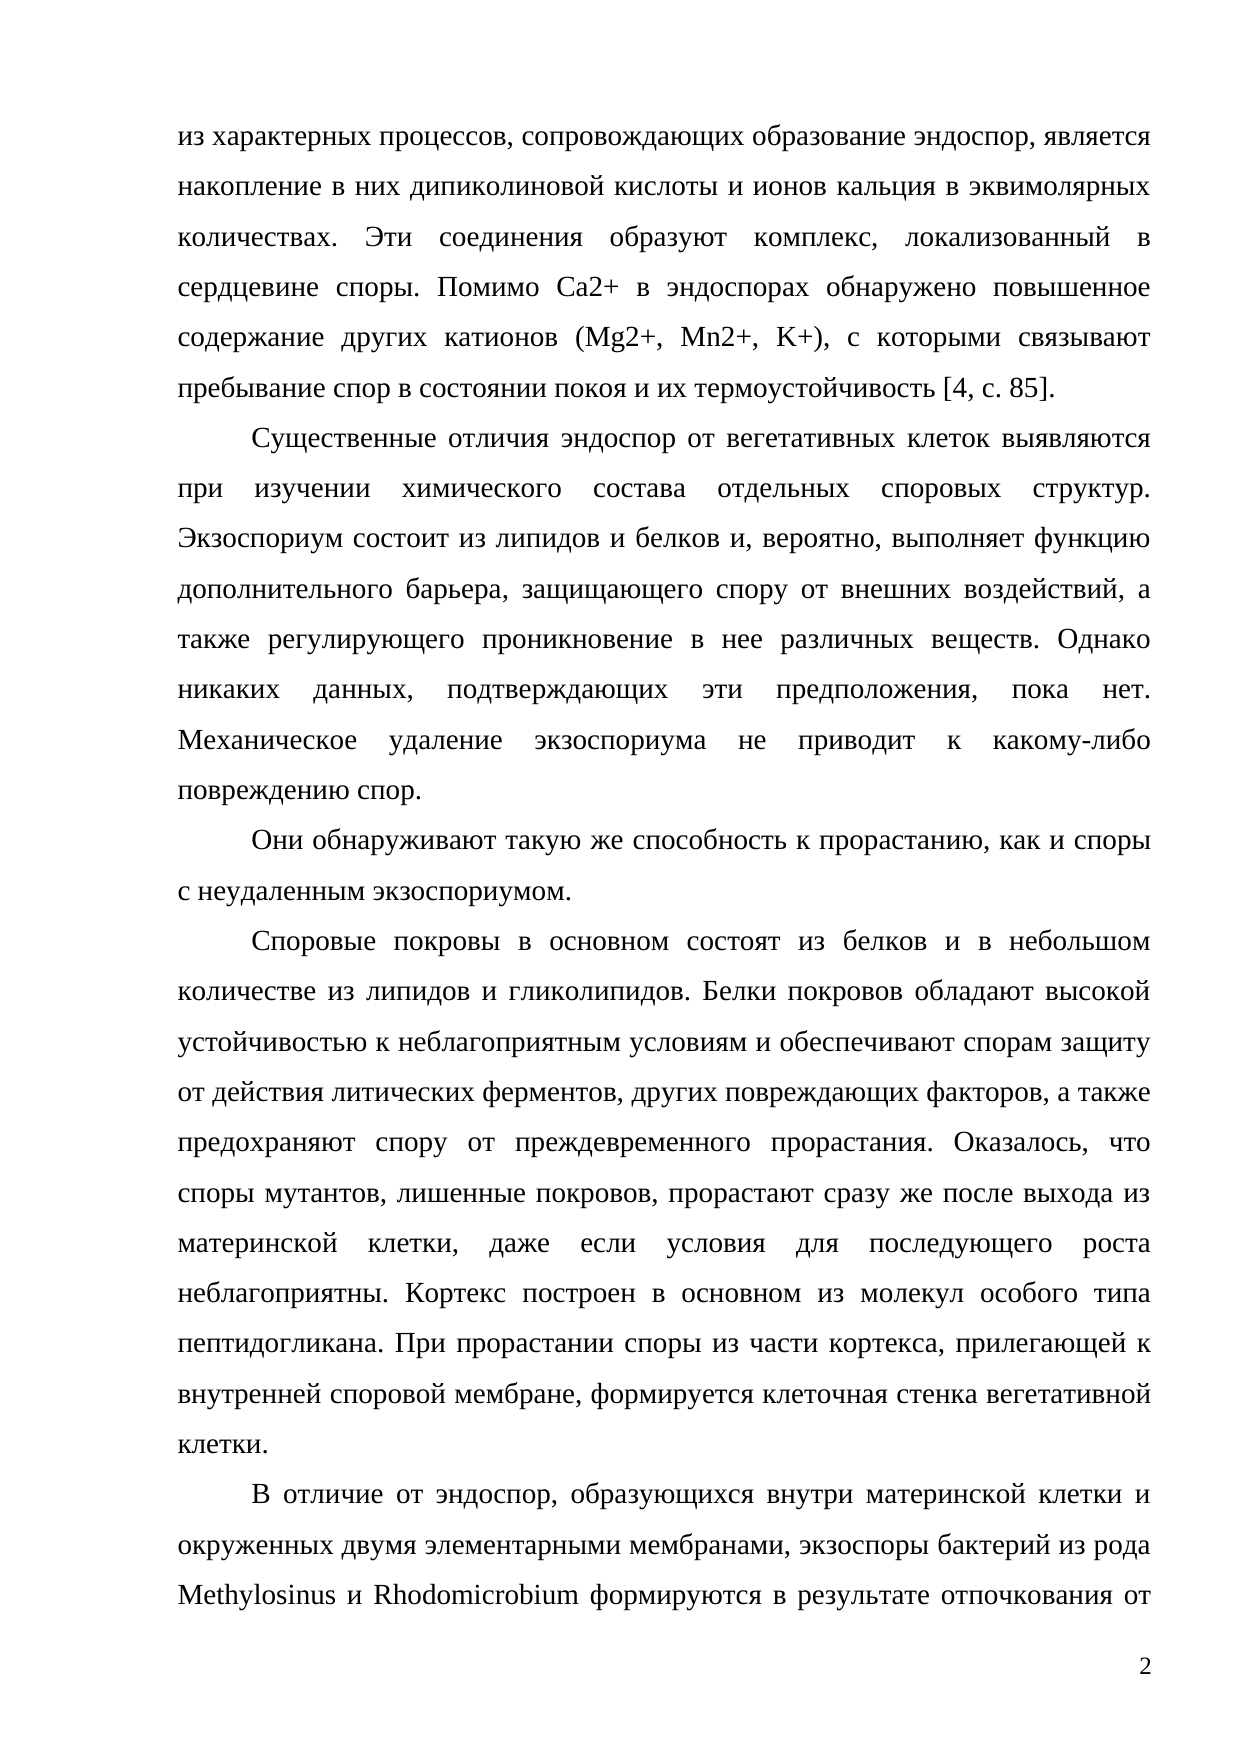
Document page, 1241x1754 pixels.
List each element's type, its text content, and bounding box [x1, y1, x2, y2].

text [177, 1477, 1152, 1611]
text Существенные отличия эндоспор от вегетативных клеток выявляются при изучении химического состава отдельных споровых структур. Экзоспориум состоит из липидов и белков и, вероятно, выполняет функцию дополнительного барьера, защищающего спору от внешних воздействий, а также регулирующего проникновение в нее различных веществ. Однако никаких данных, подтверждающих эти предположения, пока нет. Механическое удаление экзоспориума не приводит к какому-либо повреждению спор. [177, 420, 1152, 806]
text Они обнаруживают такую же способность к прорастанию, как и споры с неудаленным экзоспориумом. [177, 822, 1152, 906]
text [177, 118, 1152, 403]
text Споровые покровы в основном состоят из белков и в небольшом количестве из липидов и гликолипидов. Белки покровов обладают высокой устойчивостью к неблагоприятным условиям и обеспечивают спорам защиту от действия литических ферментов, других повреждающих факторов, а также предохраняют спору от преждевременного прорастания. Оказалось, что споры мутантов, лишенные покровов, прорастают сразу же после выхода из материнской клетки, даже если условия для последующего роста неблагоприятны. Кортекс построен в основном из молекул особого типа пептидогликана. При прорастании споры из части кортекса, прилегающей к внутренней споровой мембране, формируется клеточная стенка вегетативной клетки. [177, 923, 1152, 1460]
